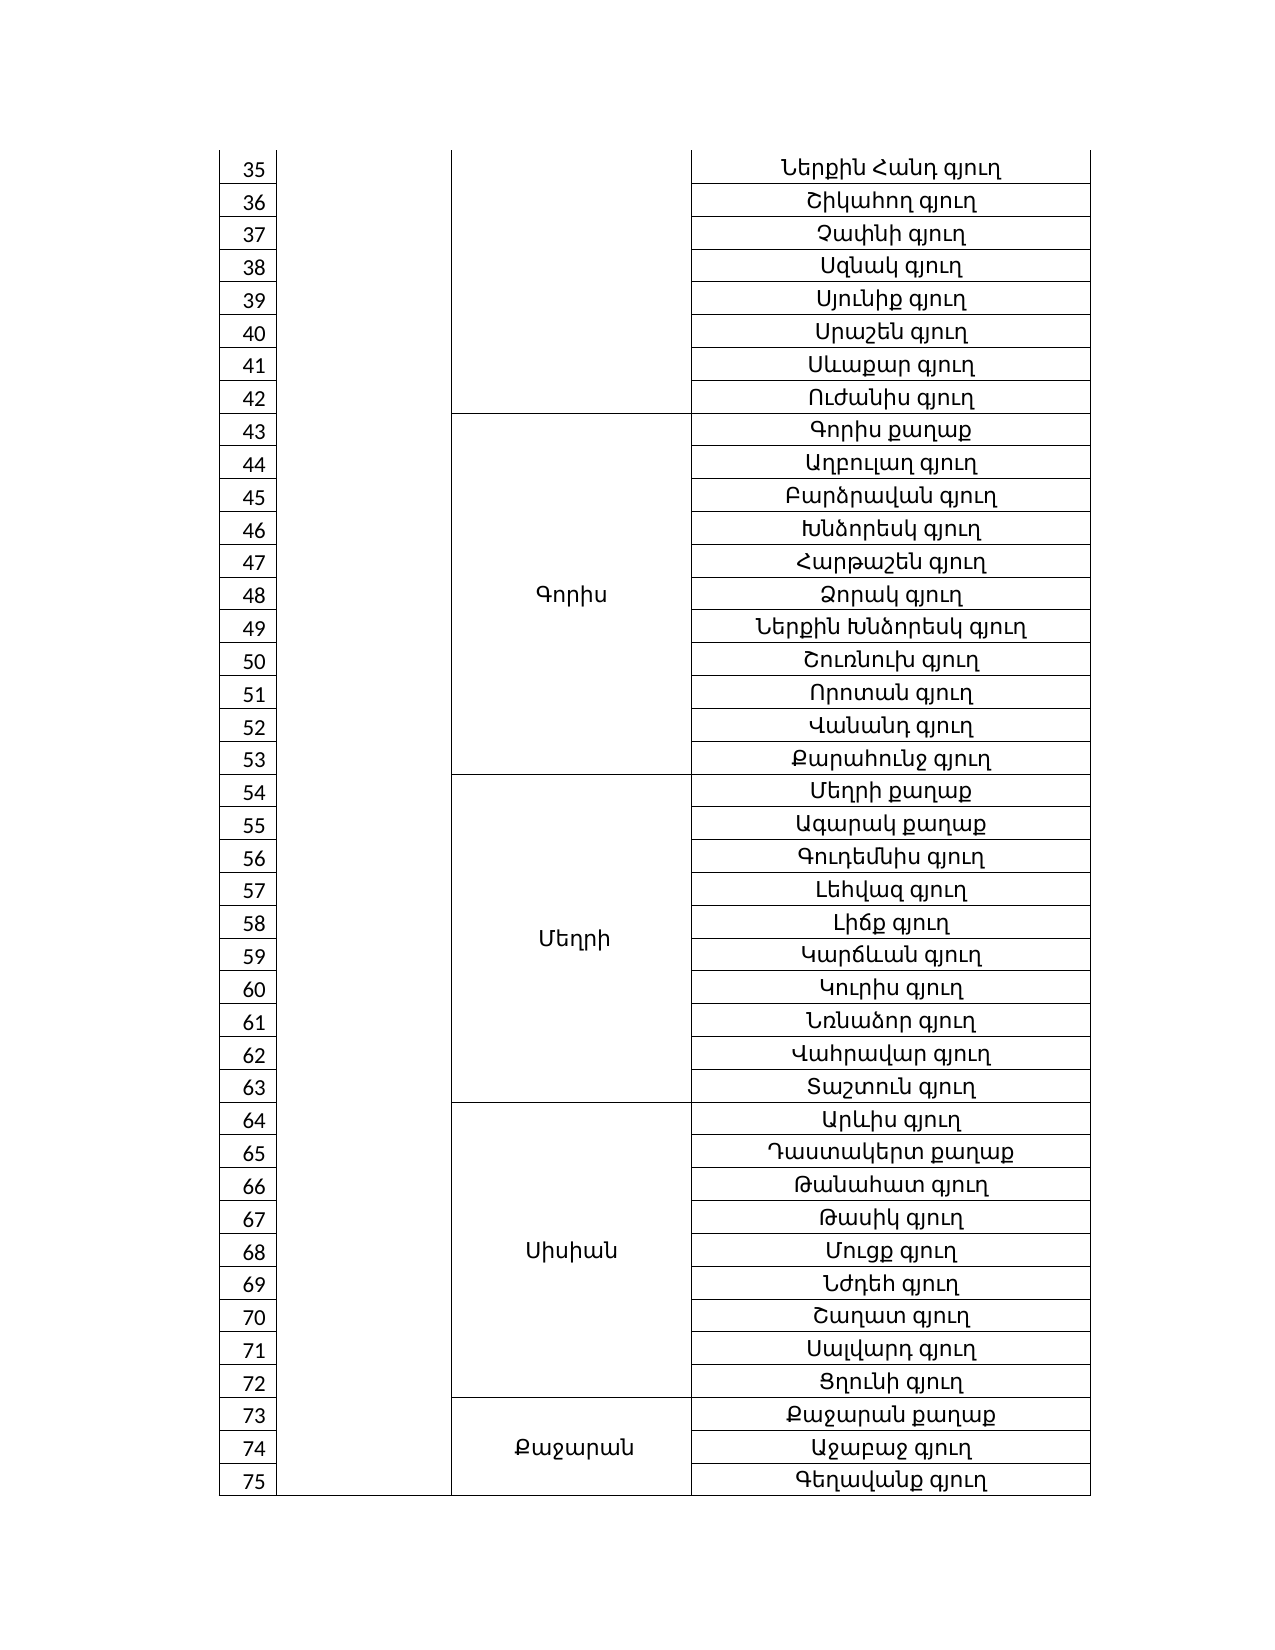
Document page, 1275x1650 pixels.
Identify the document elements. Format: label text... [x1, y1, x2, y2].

table_cell 47 [220, 545, 276, 577]
table_cell Որոտան գյուղ [692, 676, 1090, 708]
table_cell Արևիս գյուղ [692, 1103, 1090, 1134]
table_cell Լիճք գյուղ [692, 906, 1090, 937]
table_cell 62 [220, 1037, 276, 1069]
table_cell 66 [220, 1168, 276, 1200]
table_cell 56 [220, 840, 276, 872]
table_cell Մուցք գյուղ [692, 1234, 1090, 1266]
table_cell Կուրիս գյուղ [692, 971, 1090, 1003]
table_cell Չափնի գյուղ [692, 217, 1090, 248]
table_cell 72 [220, 1365, 276, 1397]
table_cell Խնձորեսկ գյուղ [692, 512, 1090, 544]
table_cell 48 [220, 578, 276, 609]
table_cell Տաշտուն գյուղ [692, 1070, 1090, 1102]
table_cell 53 [220, 742, 276, 773]
table_cell 74 [220, 1431, 276, 1462]
table_cell Քարահունջ գյուղ [692, 742, 1090, 773]
table_cell 46 [220, 512, 276, 544]
table_cell Շիկահող գյուղ [692, 184, 1090, 216]
table_cell Սիսիան [452, 1103, 691, 1397]
table_cell Լեհվազ գյուղ [692, 873, 1090, 905]
table_cell 55 [220, 807, 276, 839]
table_cell Թանահատ գյուղ [692, 1168, 1090, 1200]
table_cell 71 [220, 1332, 276, 1364]
table_cell 50 [220, 643, 276, 675]
table_cell Բարձրավան գյուղ [692, 479, 1090, 511]
table_cell Սալվարդ գյուղ [692, 1332, 1090, 1364]
table_cell Շաղատ գյուղ [692, 1300, 1090, 1331]
table_cell Աղբուլաղ գյուղ [692, 446, 1090, 478]
table_cell 52 [220, 709, 276, 741]
table_cell 45 [220, 479, 276, 511]
table_header 35 [220, 150, 276, 183]
table_cell Շուռնուխ գյուղ [692, 643, 1090, 675]
table_header [277, 150, 451, 1495]
table_cell 44 [220, 446, 276, 478]
table_cell Գորիս քաղաք [692, 414, 1090, 445]
table_cell 63 [220, 1070, 276, 1102]
table_cell Նժդեհ գյուղ [692, 1267, 1090, 1298]
table_cell Դաստակերտ քաղաք [692, 1135, 1090, 1167]
table_cell Քաջարան քաղաք [692, 1398, 1090, 1430]
table_cell 51 [220, 676, 276, 708]
table_cell Ուժանիս գյուղ [692, 381, 1090, 412]
table_cell Աջաբաջ գյուղ [692, 1431, 1090, 1462]
table_cell 65 [220, 1135, 276, 1167]
table_cell Գուդեմնիս գյուղ [692, 840, 1090, 872]
table_cell 37 [220, 217, 276, 248]
table_header [452, 150, 691, 412]
table_cell Սրաշեն գյուղ [692, 315, 1090, 347]
table_cell Սևաքար գյուղ [692, 348, 1090, 380]
table_cell 36 [220, 184, 276, 216]
table_cell Ագարակ քաղաք [692, 807, 1090, 839]
table_cell Քաջարան [452, 1398, 691, 1495]
table_cell 42 [220, 381, 276, 412]
table_cell 70 [220, 1300, 276, 1331]
table_cell Գորիս [452, 414, 691, 773]
table_cell 60 [220, 971, 276, 1003]
table_cell Կարճևան գյուղ [692, 939, 1090, 970]
table_cell 41 [220, 348, 276, 380]
table_cell 69 [220, 1267, 276, 1298]
table_cell Նռնաձոր գյուղ [692, 1004, 1090, 1036]
table_cell Ցղունի գյուղ [692, 1365, 1090, 1397]
table_cell 59 [220, 939, 276, 970]
table_cell 54 [220, 775, 276, 806]
table_cell Մեղրի քաղաք [692, 775, 1090, 806]
table_cell 38 [220, 250, 276, 281]
table_cell Ձորակ գյուղ [692, 578, 1090, 609]
table_cell Վանանդ գյուղ [692, 709, 1090, 741]
table_cell 67 [220, 1201, 276, 1233]
table_header Ներքին Հանդ գյուղ [692, 150, 1090, 183]
table_cell 40 [220, 315, 276, 347]
table_cell 68 [220, 1234, 276, 1266]
table_cell Վահրավար գյուղ [692, 1037, 1090, 1069]
table_cell 75 [220, 1464, 276, 1495]
table_cell Մեղրի [452, 775, 691, 1102]
table_cell 57 [220, 873, 276, 905]
table_cell 73 [220, 1398, 276, 1430]
table_cell 61 [220, 1004, 276, 1036]
table_cell Թասիկ գյուղ [692, 1201, 1090, 1233]
table_cell 58 [220, 906, 276, 937]
table_cell Սզնակ գյուղ [692, 250, 1090, 281]
table_cell Հարթաշեն գյուղ [692, 545, 1090, 577]
table_cell 64 [220, 1103, 276, 1134]
table_cell Սյունիք գյուղ [692, 282, 1090, 314]
table_cell 43 [220, 414, 276, 445]
table_cell 49 [220, 610, 276, 642]
table_cell Գեղավանք գյուղ [692, 1464, 1090, 1495]
table_cell 39 [220, 282, 276, 314]
table_cell Ներքին Խնձորեսկ գյուղ [692, 610, 1090, 642]
